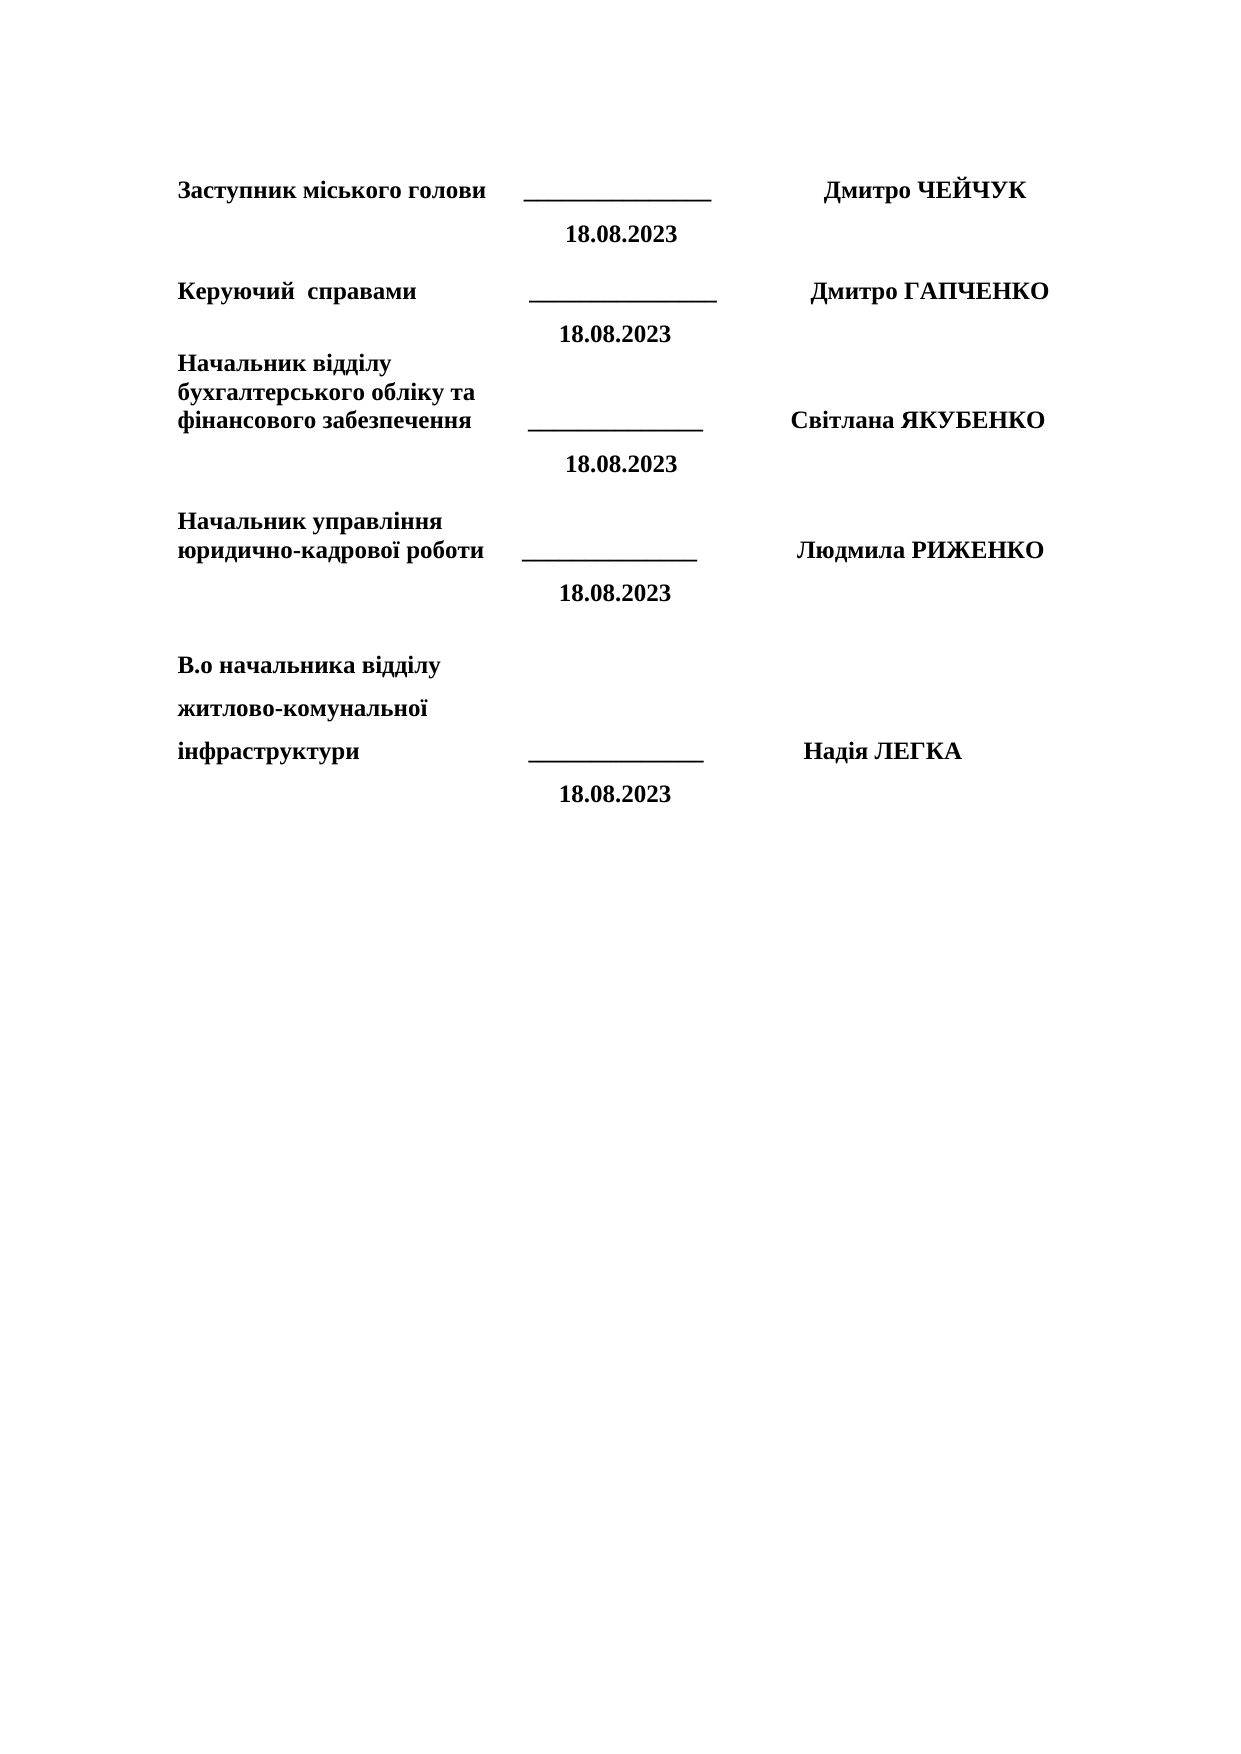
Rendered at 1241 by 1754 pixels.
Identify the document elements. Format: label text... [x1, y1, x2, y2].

text 18.08.2023 [177, 779, 1181, 808]
text Начальник управління [177, 506, 1181, 535]
text 18.08.2023 [177, 219, 1181, 247]
text фінансового забезпечення ______________ Світлана ЯКУБЕНКО [177, 406, 1181, 434]
text Заступник міського голови _______________ Дмитро ЧЕЙЧУК [177, 176, 1181, 204]
text В.о начальника відділу [177, 650, 1181, 679]
text Керуючий справами _______________ Дмитро ГАПЧЕНКО [177, 276, 1181, 305]
text 18.08.2023 [177, 578, 1181, 607]
text бухгалтерського обліку та [177, 377, 1181, 406]
text 18.08.2023 [177, 449, 1181, 477]
text юридично-кадрової роботи ______________ Людмила РИЖЕНКО [177, 535, 1181, 564]
text 18.08.2023 [177, 319, 1181, 348]
text Начальник відділу [177, 348, 1181, 377]
text житлово-комунальної [177, 693, 1181, 722]
text інфраструктури ______________ Надія ЛЕГКА [177, 736, 1181, 765]
